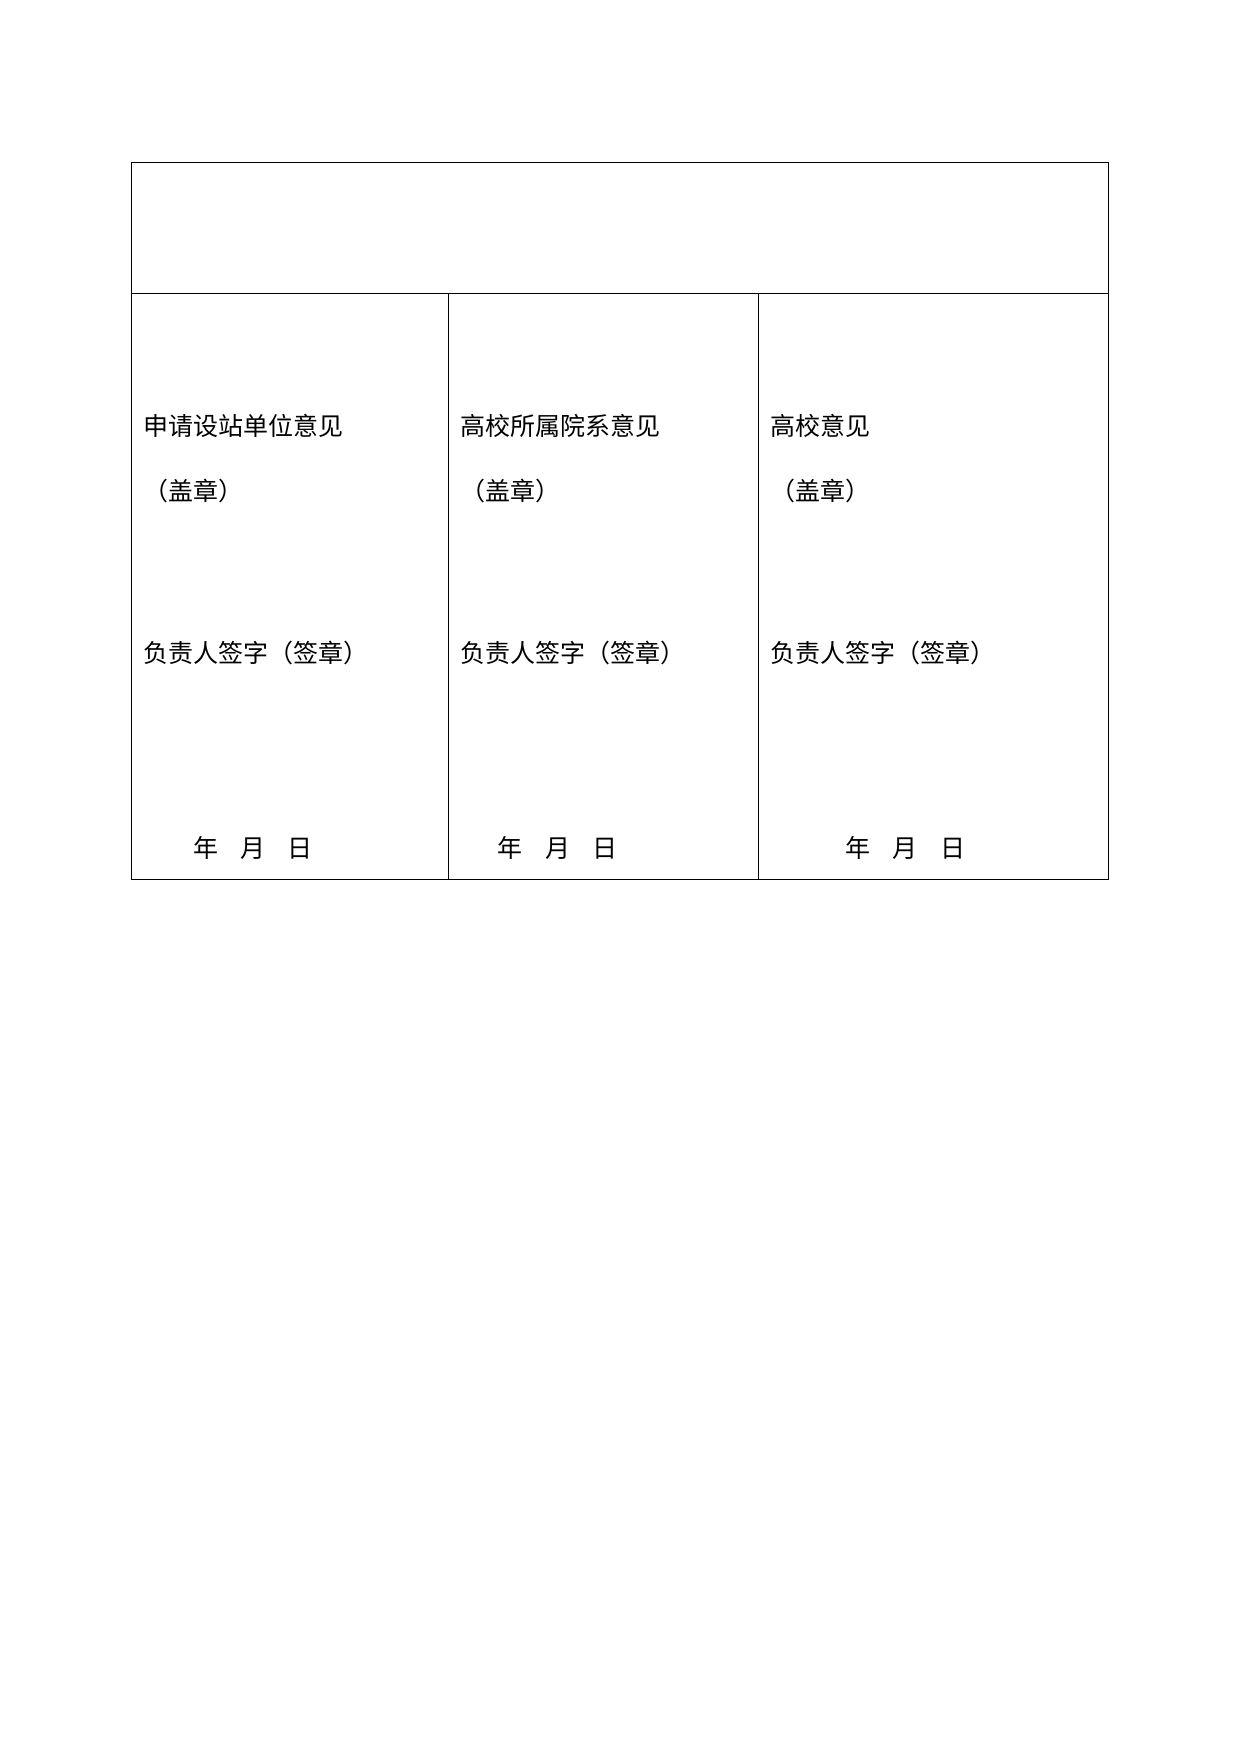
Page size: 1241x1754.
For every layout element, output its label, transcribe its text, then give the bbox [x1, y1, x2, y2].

table_cell 高校意见 （盖章） 负责人签字（签章） 年 月 日 [759, 294, 1108, 879]
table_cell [132, 163, 1108, 293]
table_cell 高校所属院系意见 （盖章） 负责人签字（签章） 年 月 日 [449, 294, 758, 879]
table_cell 申请设站单位意见 （盖章） 负责人签字（签章） 年 月 日 [132, 294, 448, 879]
